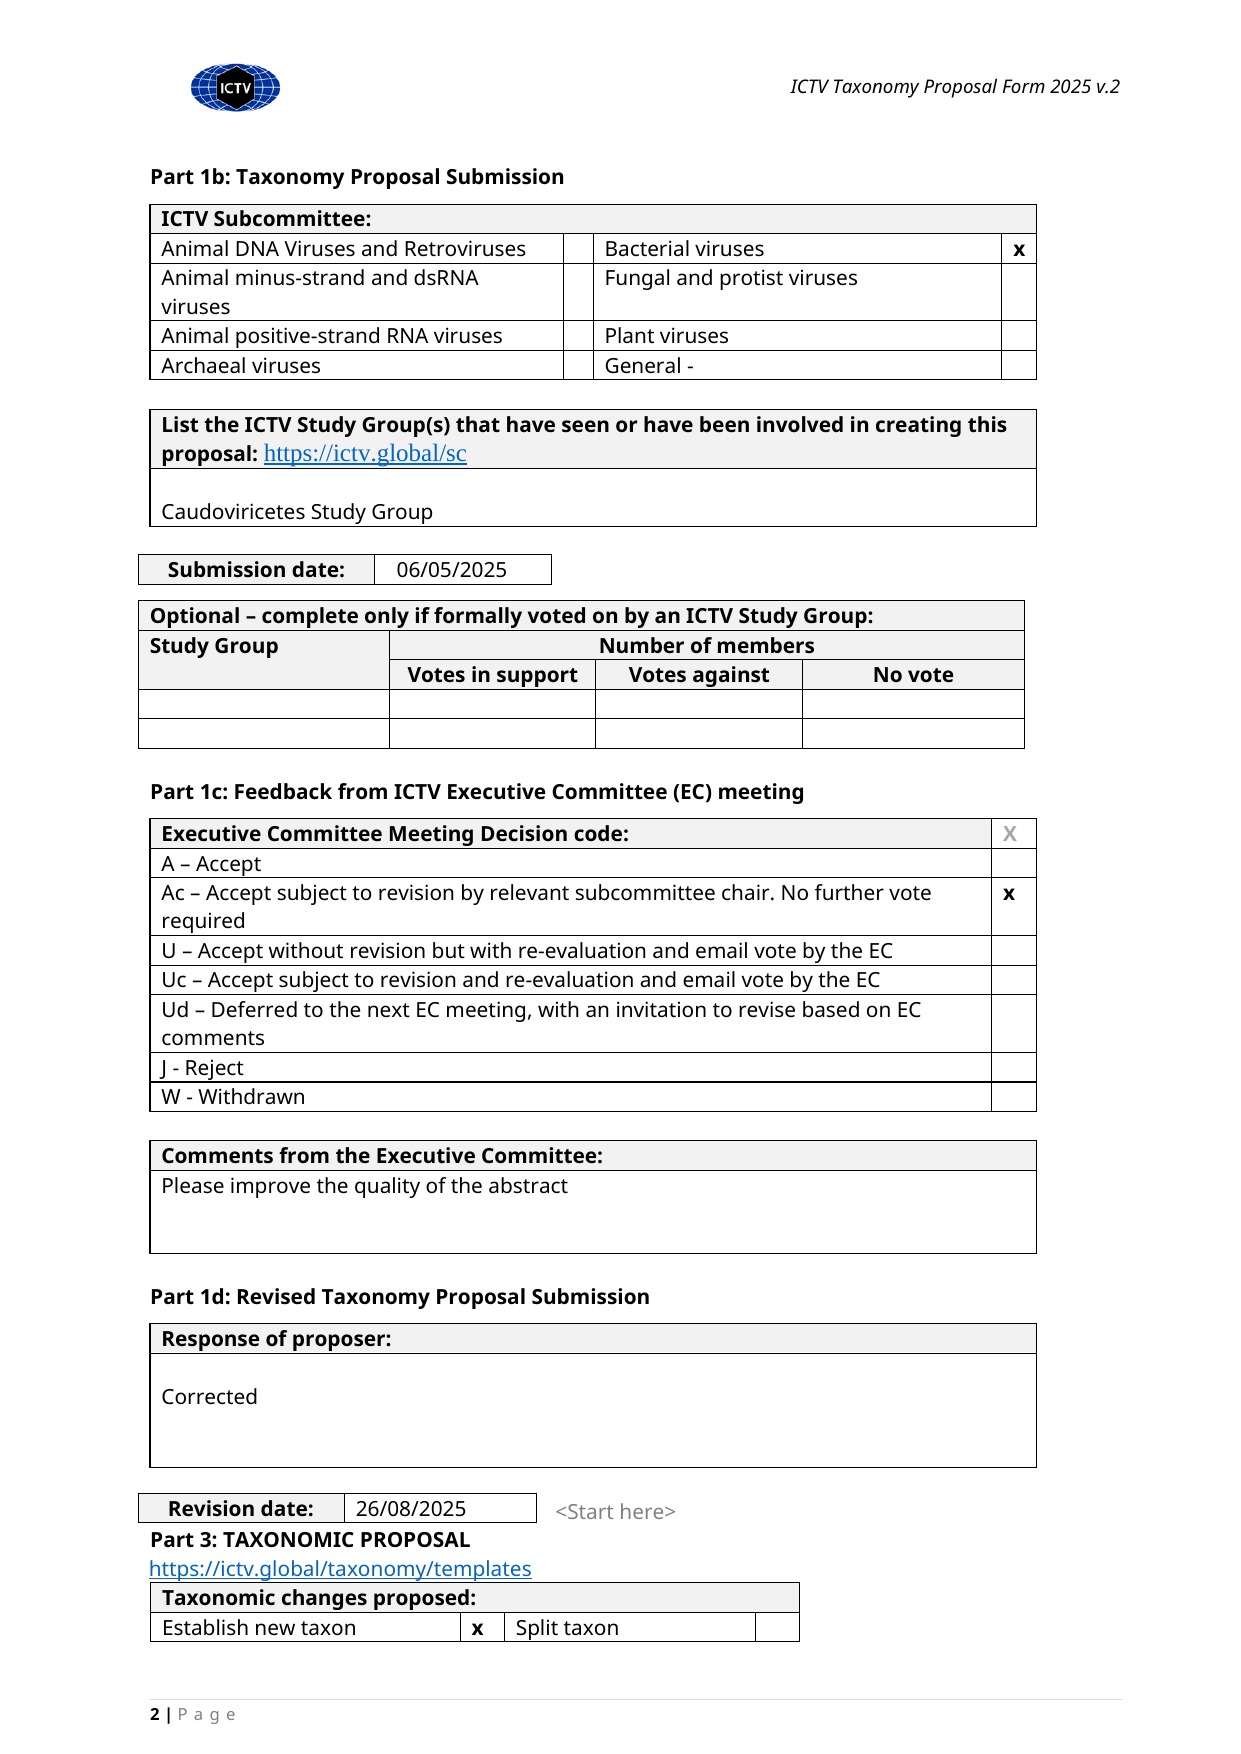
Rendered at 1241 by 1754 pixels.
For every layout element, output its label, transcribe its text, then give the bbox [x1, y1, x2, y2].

table_header Response of proposer: [151, 1324, 1036, 1352]
table_cell Establish new taxon [151, 1613, 460, 1641]
table_header List the ICTV Study Group(s) that have seen or have been involved in creating this proposal: https://ictv.global/sc [151, 410, 1036, 468]
table_cell [390, 690, 595, 718]
table_cell [992, 849, 1036, 877]
table_cell Votes in support [390, 660, 595, 689]
table_cell x [992, 878, 1036, 935]
table_cell [596, 690, 802, 718]
table_cell [803, 719, 1024, 748]
table_cell [596, 719, 802, 748]
table_cell [1002, 264, 1036, 320]
table_cell J - Reject [151, 1053, 991, 1081]
text <Start here> [150, 1497, 1122, 1525]
table_cell [756, 1613, 799, 1641]
table_cell Archaeal viruses [151, 351, 563, 379]
table_cell [992, 1053, 1036, 1081]
table_header ICTV Subcommittee: [151, 205, 1036, 233]
table_header Optional – complete only if formally voted on by an ICTV Study Group: [139, 601, 1024, 630]
table_cell General - [594, 351, 1001, 379]
table_cell Corrected [151, 1354, 1036, 1467]
table_cell W - Withdrawn [151, 1083, 991, 1111]
table_cell Please improve the quality of the abstract [151, 1171, 1036, 1253]
table_cell Caudoviricetes Study Group [151, 469, 1036, 526]
table_cell [564, 234, 593, 262]
table_header 26/08/2025 [345, 1494, 536, 1522]
table_cell Votes against [596, 660, 802, 689]
table_cell [139, 719, 389, 748]
table_cell Animal DNA Viruses and Retroviruses [151, 234, 563, 262]
table_cell Bacterial viruses [594, 234, 1001, 262]
table_header Submission date: [139, 555, 374, 584]
table_cell [564, 264, 593, 320]
picture [190, 56, 282, 113]
text Part 3: TAXONOMIC PROPOSAL [150, 1525, 1122, 1554]
table_header 06/05/2025 [375, 555, 551, 584]
table_cell A – Accept [151, 849, 991, 877]
text Part 1c: Feedback from ICTV Executive Committee (EC) meeting [150, 777, 1036, 806]
table_cell Plant viruses [594, 321, 1001, 350]
table_cell Fungal and protist viruses [594, 264, 1001, 320]
table_cell [139, 690, 389, 718]
table_cell U – Accept without revision but with re-evaluation and email vote by the EC [151, 936, 991, 964]
table_header Taxonomic changes proposed: [151, 1583, 799, 1612]
table_cell x [1002, 234, 1036, 262]
table_cell [992, 936, 1036, 964]
table_cell Animal minus-strand and dsRNA viruses [151, 264, 563, 320]
table_cell Animal positive-strand RNA viruses [151, 321, 563, 350]
table_header Comments from the Executive Committee: [151, 1141, 1036, 1170]
table_cell No vote [803, 660, 1024, 689]
table_header Executive Committee Meeting Decision code: [151, 819, 991, 848]
text Part 1d: Revised Taxonomy Proposal Submission [150, 1282, 1122, 1311]
table_cell [1002, 351, 1036, 379]
table_cell [390, 719, 595, 748]
table_cell Split taxon [505, 1613, 755, 1641]
table_cell [992, 966, 1036, 994]
table_cell [1002, 321, 1036, 350]
table_cell Uc – Accept subject to revision and re-evaluation and email vote by the EC [151, 966, 991, 994]
table_cell [992, 1083, 1036, 1111]
table_cell [803, 690, 1024, 718]
text https://ictv.global/taxonomy/templates [148, 1554, 1122, 1582]
table_cell [564, 321, 593, 350]
table_cell x [461, 1613, 504, 1641]
table_cell Ud – Deferred to the next EC meeting, with an invitation to revise based on EC comments [151, 995, 991, 1052]
text Part 1b: Taxonomy Proposal Submission [150, 162, 1122, 191]
table_header X [992, 819, 1036, 848]
table_cell Ac – Accept subject to revision by relevant subcommittee chair. No further vote required [151, 878, 991, 935]
table_cell Study Group [139, 631, 389, 689]
table_cell [564, 351, 593, 379]
table_cell [992, 995, 1036, 1052]
table_cell Number of members [390, 631, 1024, 659]
table_header Revision date: [139, 1494, 344, 1522]
